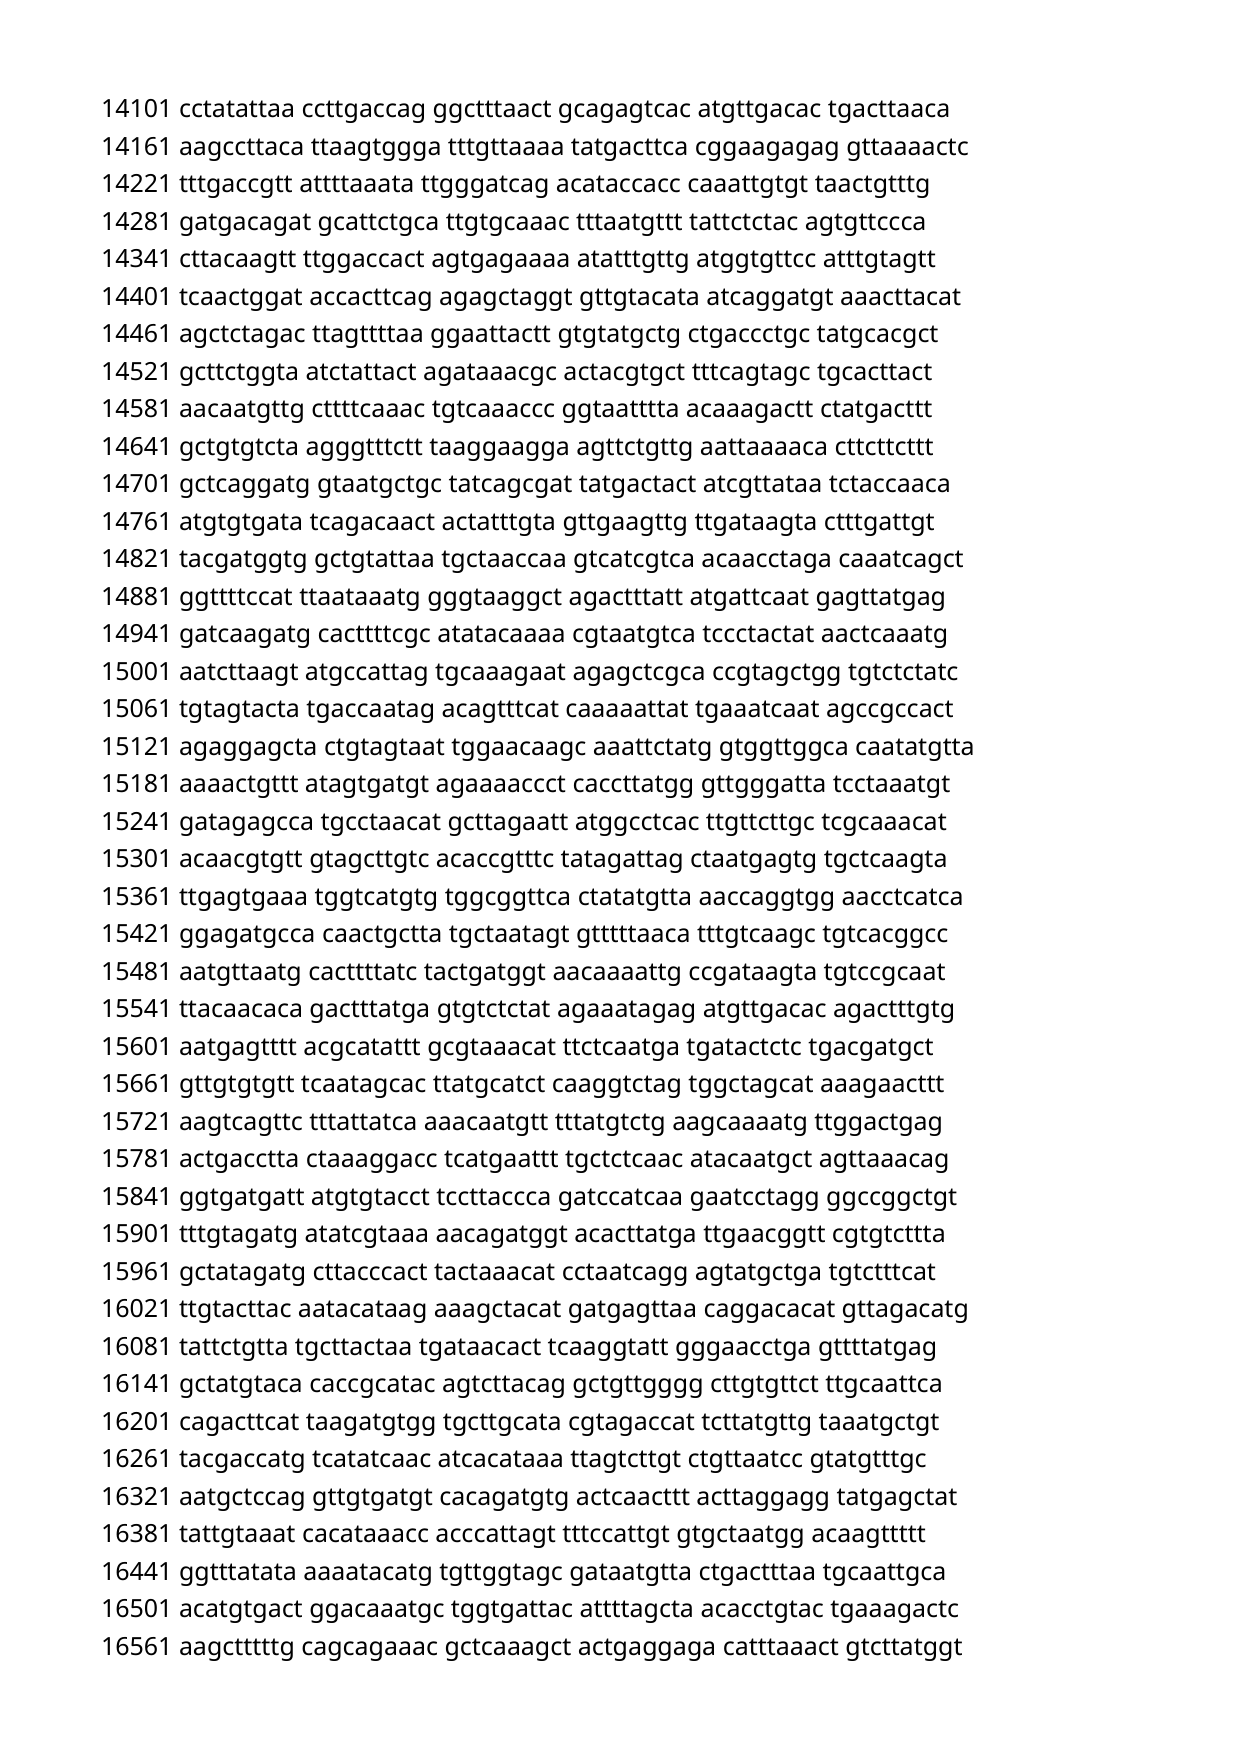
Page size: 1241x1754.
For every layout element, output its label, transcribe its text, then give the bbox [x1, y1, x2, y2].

text 15841 ggtgatgatt atgtgtacct tccttaccca gatccatcaa gaatcctagg ggccggctgt [75, 1177, 1165, 1214]
text 15781 actgacctta ctaaaggacc tcatgaattt tgctctcaac atacaatgct agttaaacag [75, 1139, 1165, 1177]
text 15961 gctatagatg cttacccact tactaaacat cctaatcagg agtatgctga tgtctttcat [75, 1252, 1165, 1289]
text 15301 acaacgtgtt gtagcttgtc acaccgtttc tatagattag ctaatgagtg tgctcaagta [75, 839, 1165, 877]
text 16441 ggtttatata aaaatacatg tgttggtagc gataatgtta ctgactttaa tgcaattgca [75, 1552, 1165, 1589]
text 15541 ttacaacaca gactttatga gtgtctctat agaaatagag atgttgacac agactttgtg [75, 989, 1165, 1027]
text 14341 cttacaagtt ttggaccact agtgagaaaa atatttgttg atggtgttcc atttgtagtt [75, 239, 1165, 277]
text 15661 gttgtgtgtt tcaatagcac ttatgcatct caaggtctag tggctagcat aaagaacttt [75, 1064, 1165, 1102]
text 14461 agctctagac ttagttttaa ggaattactt gtgtatgctg ctgaccctgc tatgcacgct [75, 314, 1165, 352]
text 14521 gcttctggta atctattact agataaacgc actacgtgct tttcagtagc tgcacttact [75, 352, 1165, 389]
text 15601 aatgagtttt acgcatattt gcgtaaacat ttctcaatga tgatactctc tgacgatgct [75, 1027, 1165, 1064]
text 15121 agaggagcta ctgtagtaat tggaacaagc aaattctatg gtggttggca caatatgtta [75, 727, 1165, 764]
text 15901 tttgtagatg atatcgtaaa aacagatggt acacttatga ttgaacggtt cgtgtcttta [75, 1214, 1165, 1252]
text 16501 acatgtgact ggacaaatgc tggtgattac attttagcta acacctgtac tgaaagactc [75, 1589, 1165, 1627]
text 15001 aatcttaagt atgccattag tgcaaagaat agagctcgca ccgtagctgg tgtctctatc [75, 652, 1165, 689]
text 15181 aaaactgttt atagtgatgt agaaaaccct caccttatgg gttgggatta tcctaaatgt [75, 764, 1165, 802]
text 15421 ggagatgcca caactgctta tgctaatagt gtttttaaca tttgtcaagc tgtcacggcc [75, 914, 1165, 952]
text 14581 aacaatgttg cttttcaaac tgtcaaaccc ggtaatttta acaaagactt ctatgacttt [75, 389, 1165, 427]
text 15481 aatgttaatg cacttttatc tactgatggt aacaaaattg ccgataagta tgtccgcaat [75, 952, 1165, 989]
text 15061 tgtagtacta tgaccaatag acagtttcat caaaaattat tgaaatcaat agccgccact [75, 689, 1165, 727]
text 14101 cctatattaa ccttgaccag ggctttaact gcagagtcac atgttgacac tgacttaaca [75, 89, 1165, 127]
text 16321 aatgctccag gttgtgatgt cacagatgtg actcaacttt acttaggagg tatgagctat [75, 1477, 1165, 1514]
text 16141 gctatgtaca caccgcatac agtcttacag gctgttgggg cttgtgttct ttgcaattca [75, 1364, 1165, 1402]
text 14941 gatcaagatg cacttttcgc atatacaaaa cgtaatgtca tccctactat aactcaaatg [75, 614, 1165, 652]
text 14161 aagccttaca ttaagtggga tttgttaaaa tatgacttca cggaagagag gttaaaactc [75, 127, 1165, 164]
text 16081 tattctgtta tgcttactaa tgataacact tcaaggtatt gggaacctga gttttatgag [75, 1327, 1165, 1364]
text 15241 gatagagcca tgcctaacat gcttagaatt atggcctcac ttgttcttgc tcgcaaacat [75, 802, 1165, 839]
text 16561 aagctttttg cagcagaaac gctcaaagct actgaggaga catttaaact gtcttatggt [75, 1627, 1165, 1664]
text 15721 aagtcagttc tttattatca aaacaatgtt tttatgtctg aagcaaaatg ttggactgag [75, 1102, 1165, 1139]
text 14701 gctcaggatg gtaatgctgc tatcagcgat tatgactact atcgttataa tctaccaaca [75, 464, 1165, 502]
text 16261 tacgaccatg tcatatcaac atcacataaa ttagtcttgt ctgttaatcc gtatgtttgc [75, 1439, 1165, 1477]
text 16381 tattgtaaat cacataaacc acccattagt tttccattgt gtgctaatgg acaagttttt [75, 1514, 1165, 1552]
text 14401 tcaactggat accacttcag agagctaggt gttgtacata atcaggatgt aaacttacat [75, 277, 1165, 314]
text 14821 tacgatggtg gctgtattaa tgctaaccaa gtcatcgtca acaacctaga caaatcagct [75, 539, 1165, 577]
text 14221 tttgaccgtt attttaaata ttgggatcag acataccacc caaattgtgt taactgtttg [75, 164, 1165, 202]
text 14641 gctgtgtcta agggtttctt taaggaagga agttctgttg aattaaaaca cttcttcttt [75, 427, 1165, 464]
text 14881 ggttttccat ttaataaatg gggtaaggct agactttatt atgattcaat gagttatgag [75, 577, 1165, 614]
text 15361 ttgagtgaaa tggtcatgtg tggcggttca ctatatgtta aaccaggtgg aacctcatca [75, 877, 1165, 914]
text 16021 ttgtacttac aatacataag aaagctacat gatgagttaa caggacacat gttagacatg [75, 1289, 1165, 1327]
text 14281 gatgacagat gcattctgca ttgtgcaaac tttaatgttt tattctctac agtgttccca [75, 202, 1165, 239]
text 14761 atgtgtgata tcagacaact actatttgta gttgaagttg ttgataagta ctttgattgt [75, 502, 1165, 539]
text 16201 cagacttcat taagatgtgg tgcttgcata cgtagaccat tcttatgttg taaatgctgt [75, 1402, 1165, 1439]
